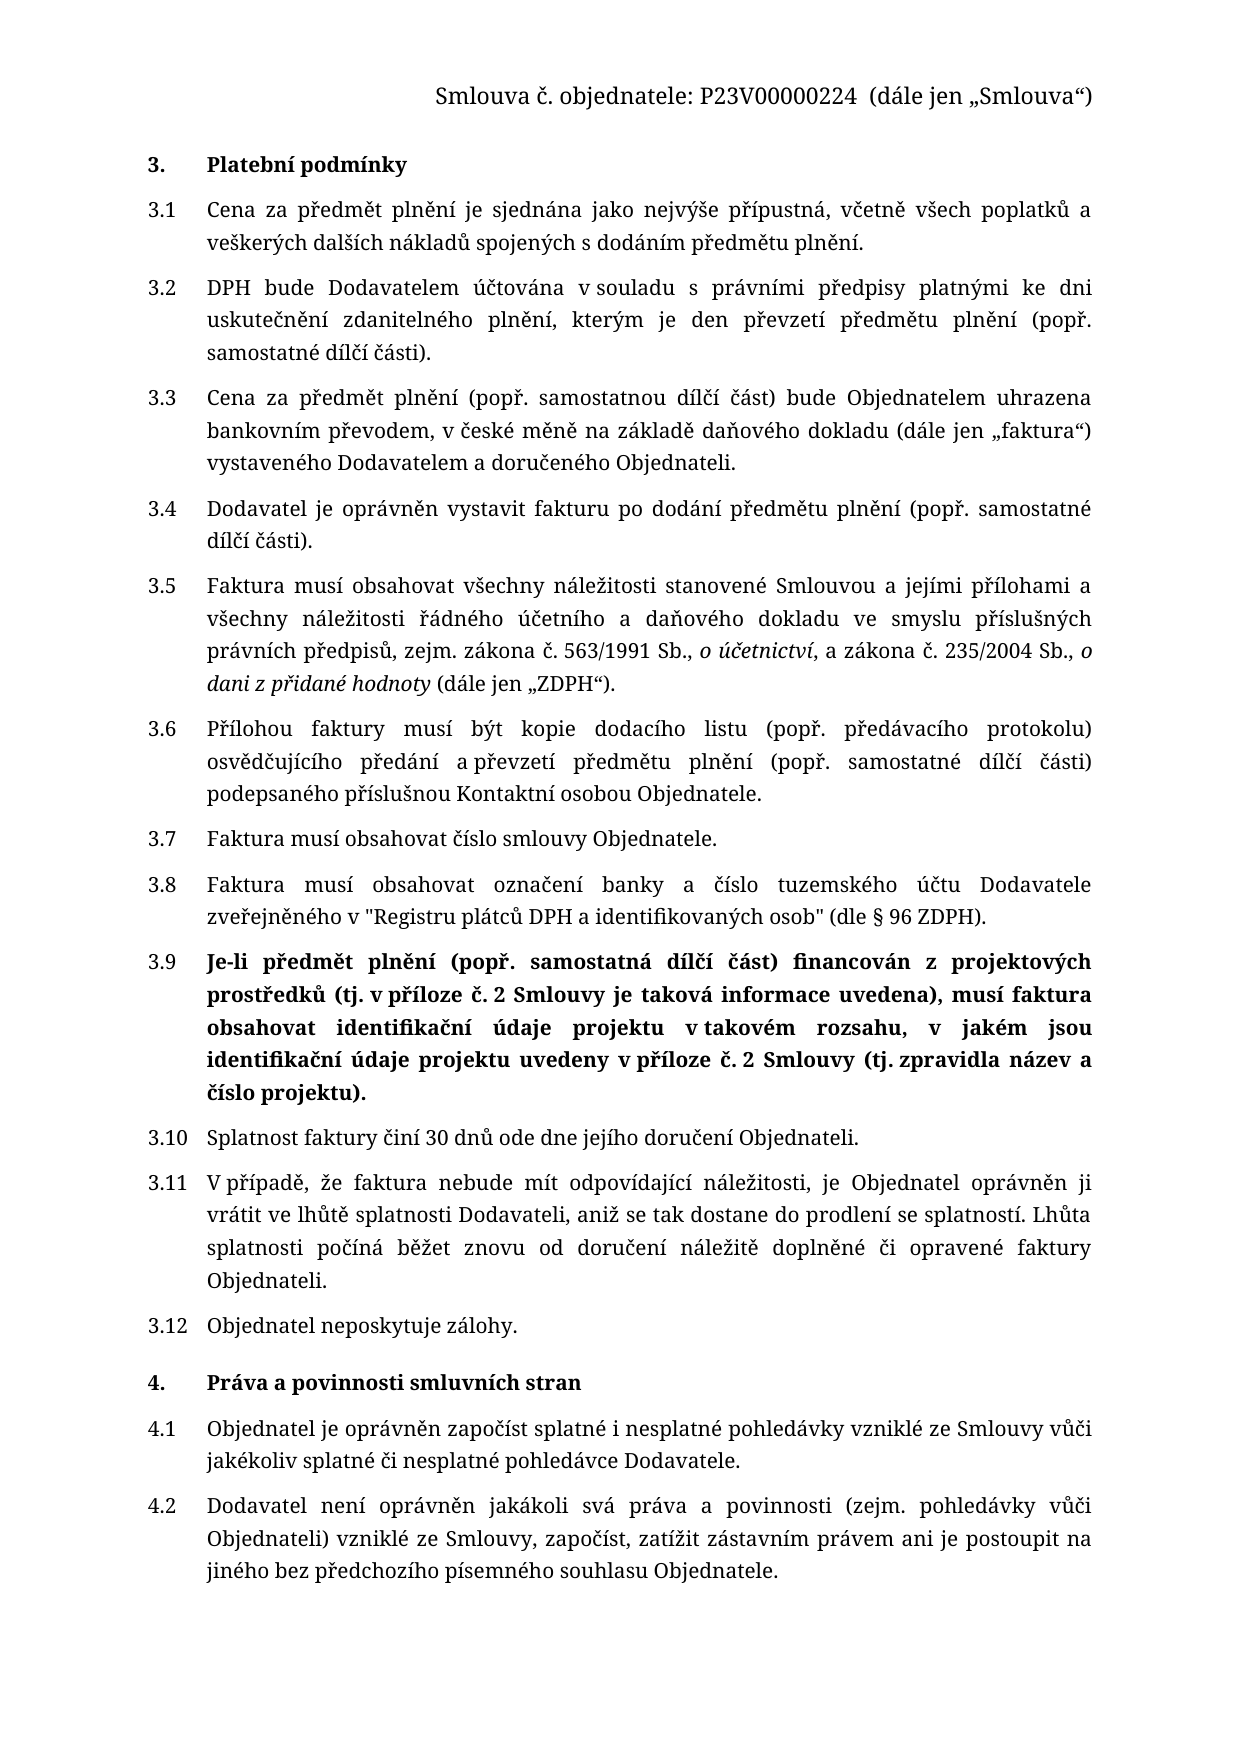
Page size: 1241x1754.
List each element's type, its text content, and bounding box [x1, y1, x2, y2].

list Cena za předmět plnění (popř. samostatnou dílčí část) bude Objednatelem uhrazena bankovním převodem, v české měně na základě daňového dokladu (dále jen „faktura“) vystaveného Dodavatelem a doručeného Objednateli. [148, 383, 1093, 477]
list Je-li předmět plnění (popř. samostatná dílčí část) financován z projektových prostředků (tj. v příloze č. 2 Smlouvy je taková informace uvedena), musí faktura obsahovat identifikační údaje projektu v takovém rozsahu, v jakém jsou identifikační údaje projektu uvedeny v příloze č. 2 Smlouvy (tj. zpravidla název a číslo projektu). [148, 947, 1093, 1106]
list V případě, že faktura nebude mít odpovídající náležitosti, je Objednatel oprávněn ji vrátit ve lhůtě splatnosti Dodavateli, aniž se tak dostane do prodlení se splatností. Lhůta splatnosti počíná běžet znovu od doručení náležitě doplněné či opravené faktury Objednateli. [148, 1168, 1093, 1294]
list Přílohou faktury musí být kopie dodacího listu (popř. předávacího protokolu) osvědčujícího předání a převzetí předmětu plnění (popř. samostatné dílčí části) podepsaného příslušnou Kontaktní osobou Objednatele. [148, 714, 1093, 808]
list Faktura musí obsahovat číslo smlouvy Objednatele. [148, 824, 1093, 853]
list Faktura musí obsahovat všechny náležitosti stanovené Smlouvou a jejími přílohami a všechny náležitosti řádného účetního a daňového dokladu ve smyslu příslušných právních předpisů, zejm. zákona č. 563/1991 Sb., o účetnictví, a zákona č. 235/2004 Sb., o dani z přidané hodnoty (dále jen „ZDPH“). [148, 571, 1093, 698]
list Platební podmínky [148, 150, 1093, 179]
list Faktura musí obsahovat označení banky a číslo tuzemského účtu Dodavatele zveřejněného v "Registru plátců DPH a identifikovaných osob" (dle § 96 ZDPH). [148, 870, 1093, 931]
list Splatnost faktury činí 30 dnů ode dne jejího doručení Objednateli. [148, 1123, 1093, 1151]
list DPH bude Dodavatelem účtována v souladu s právními předpisy platnými ke dni uskutečnění zdanitelného plnění, kterým je den převzetí předmětu plnění (popř. samostatné dílčí části). [148, 273, 1093, 367]
list Objednatel je oprávněn započíst splatné i nesplatné pohledávky vzniklé ze Smlouvy vůči jakékoliv splatné či nesplatné pohledávce Dodavatele. [148, 1414, 1093, 1475]
list Dodavatel je oprávněn vystavit fakturu po dodání předmětu plnění (popř. samostatné dílčí části). [148, 494, 1093, 555]
list Práva a povinnosti smluvních stran [148, 1368, 1093, 1397]
list Objednatel neposkytuje zálohy. [148, 1311, 1093, 1339]
list Dodavatel není oprávněn jakákoli svá práva a povinnosti (zejm. pohledávky vůči Objednateli) vzniklé ze Smlouvy, započíst, zatížit zástavním právem ani je postoupit na jiného bez předchozího písemného souhlasu Objednatele. [148, 1491, 1093, 1585]
list Cena za předmět plnění je sjednána jako nejvýše přípustná, včetně všech poplatků a veškerých dalších nákladů spojených s dodáním předmětu plnění. [148, 195, 1093, 256]
